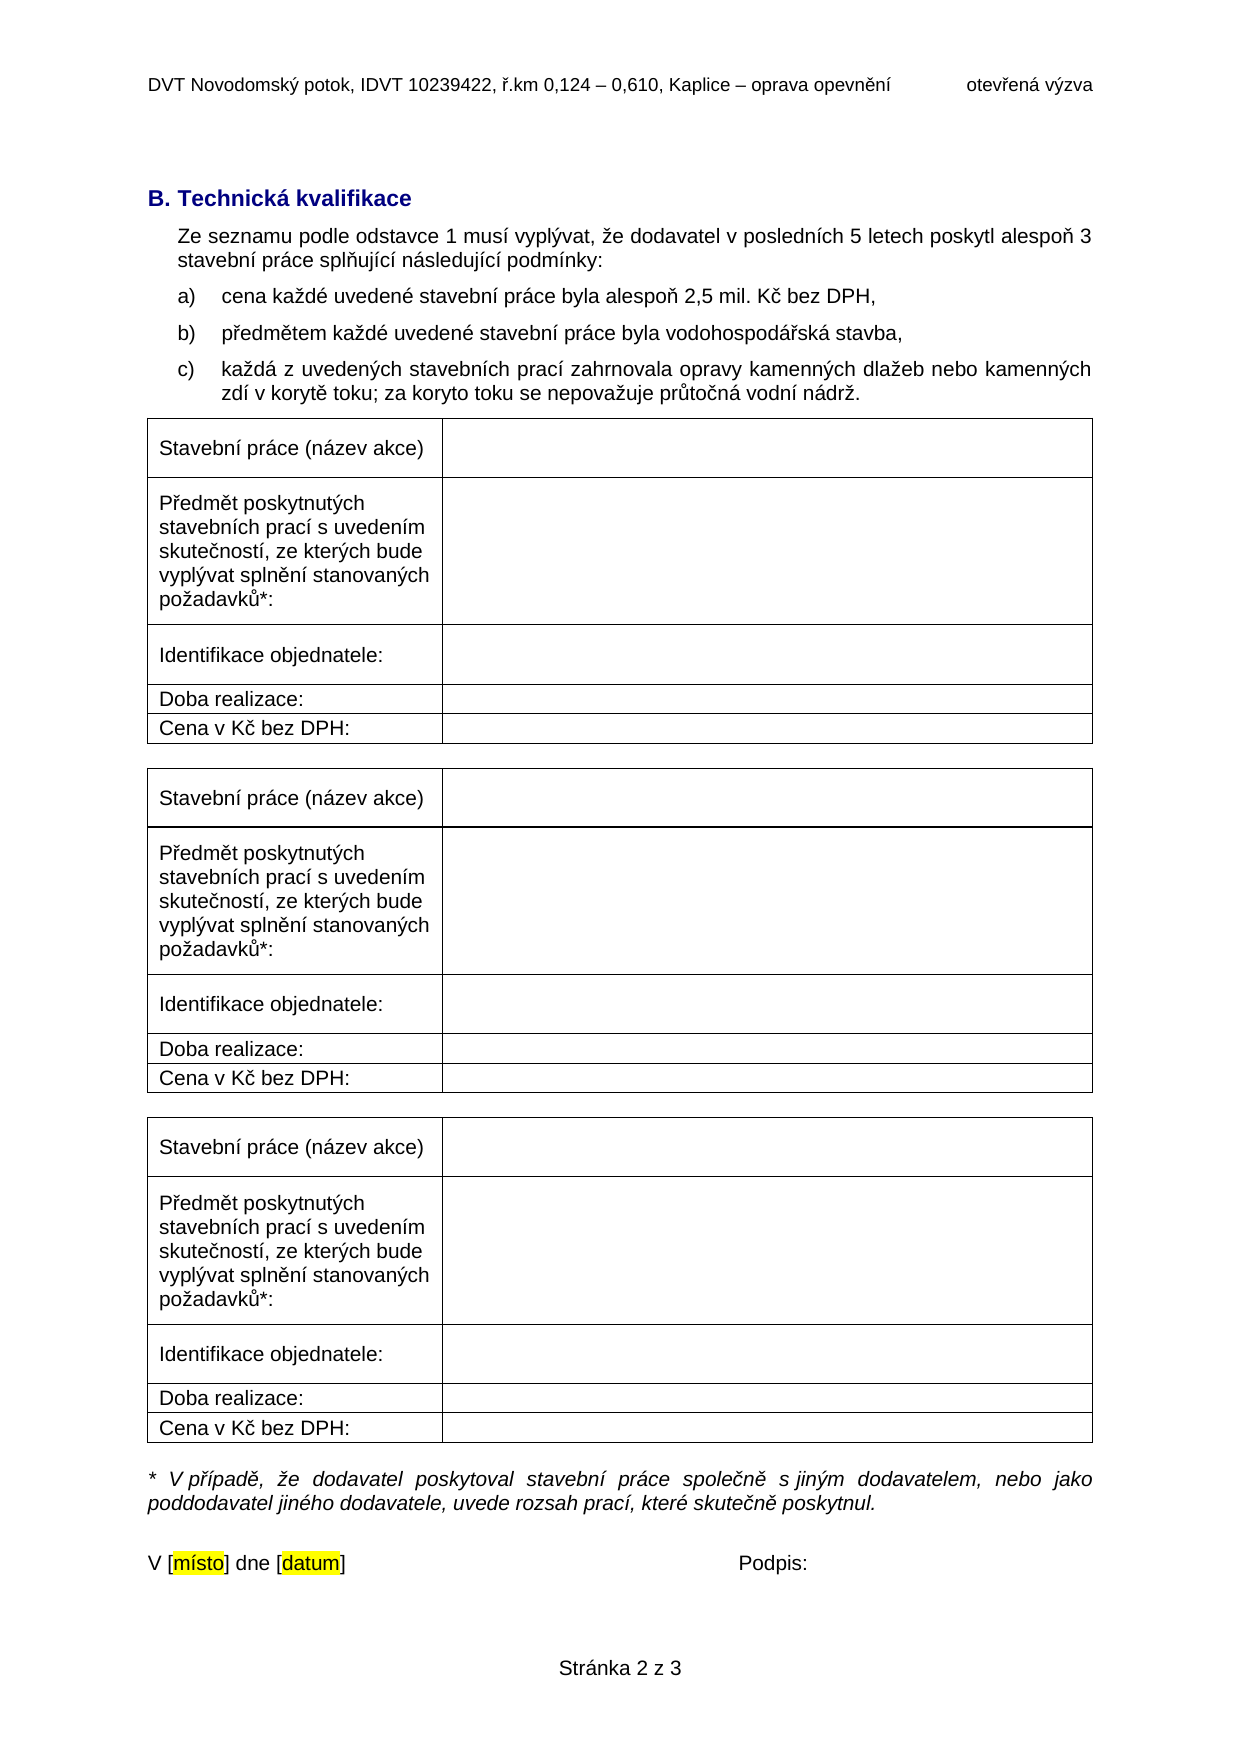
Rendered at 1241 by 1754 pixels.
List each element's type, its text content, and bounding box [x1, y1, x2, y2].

text a) cena každé uvedené stavební práce byla alespoň 2,5 mil. Kč bez DPH, [177, 284, 1093, 308]
table_cell [443, 975, 1092, 1033]
table_cell [443, 714, 1092, 742]
table_cell Cena v Kč bez DPH: [148, 1064, 442, 1092]
table_header [443, 1118, 1092, 1176]
table_cell Identifikace objednatele: [148, 975, 442, 1033]
table_cell [443, 625, 1092, 683]
table_cell Cena v Kč bez DPH: [148, 1413, 442, 1442]
table_cell [443, 478, 1092, 624]
table_cell Předmět poskytnutých stavebních prací s uvedením skutečností, ze kterých bude vyplývat splnění stanovaných požadavků*: [148, 828, 442, 974]
text c) každá z uvedených stavebních prací zahrnovala opravy kamenných dlažeb nebo kamenných zdí v korytě toku; za koryto toku se nepovažuje průtočná vodní nádrž. [177, 357, 1093, 405]
text b) předmětem každé uvedené stavební práce byla vodohospodářská stavba, [177, 321, 1093, 345]
table_header Stavební práce (název akce) [148, 769, 442, 826]
table_cell Předmět poskytnutých stavebních prací s uvedením skutečností, ze kterých bude vyplývat splnění stanovaných požadavků*: [148, 1177, 442, 1324]
table_cell Předmět poskytnutých stavebních prací s uvedením skutečností, ze kterých bude vyplývat splnění stanovaných požadavků*: [148, 478, 442, 624]
table_header [443, 769, 1092, 826]
table_header Stavební práce (název akce) [148, 1118, 442, 1176]
table_cell [443, 1034, 1092, 1063]
text * V případě, že dodavatel poskytoval stavební práce společně s jiným dodavatelem, nebo jako poddodavatel jiného dodavatele, uvede rozsah prací, které skutečně poskytnul. [148, 1467, 1093, 1515]
table_cell [443, 1325, 1092, 1383]
table_cell [443, 1177, 1092, 1324]
table_cell [443, 1064, 1092, 1092]
table_cell [443, 1413, 1092, 1442]
table_cell [443, 828, 1092, 974]
table_cell Doba realizace: [148, 1384, 442, 1412]
table_cell [443, 1384, 1092, 1412]
text Ze seznamu podle odstavce 1 musí vyplývat, že dodavatel v posledních 5 letech poskytl alespoň 3 stavební práce splňující následující podmínky: [177, 224, 1093, 272]
subtitle Technická kvalifikace [148, 185, 1093, 211]
table_cell Doba realizace: [148, 685, 442, 713]
text V [místo] dne [datum] Podpis: [340, 1551, 1093, 1575]
table_header [443, 419, 1092, 477]
table_header Stavební práce (název akce) [148, 419, 442, 477]
table_cell [443, 685, 1092, 713]
table_cell Doba realizace: [148, 1034, 442, 1063]
table_cell Identifikace objednatele: [148, 1325, 442, 1383]
table_cell Identifikace objednatele: [148, 625, 442, 683]
table_cell Cena v Kč bez DPH: [148, 714, 442, 742]
